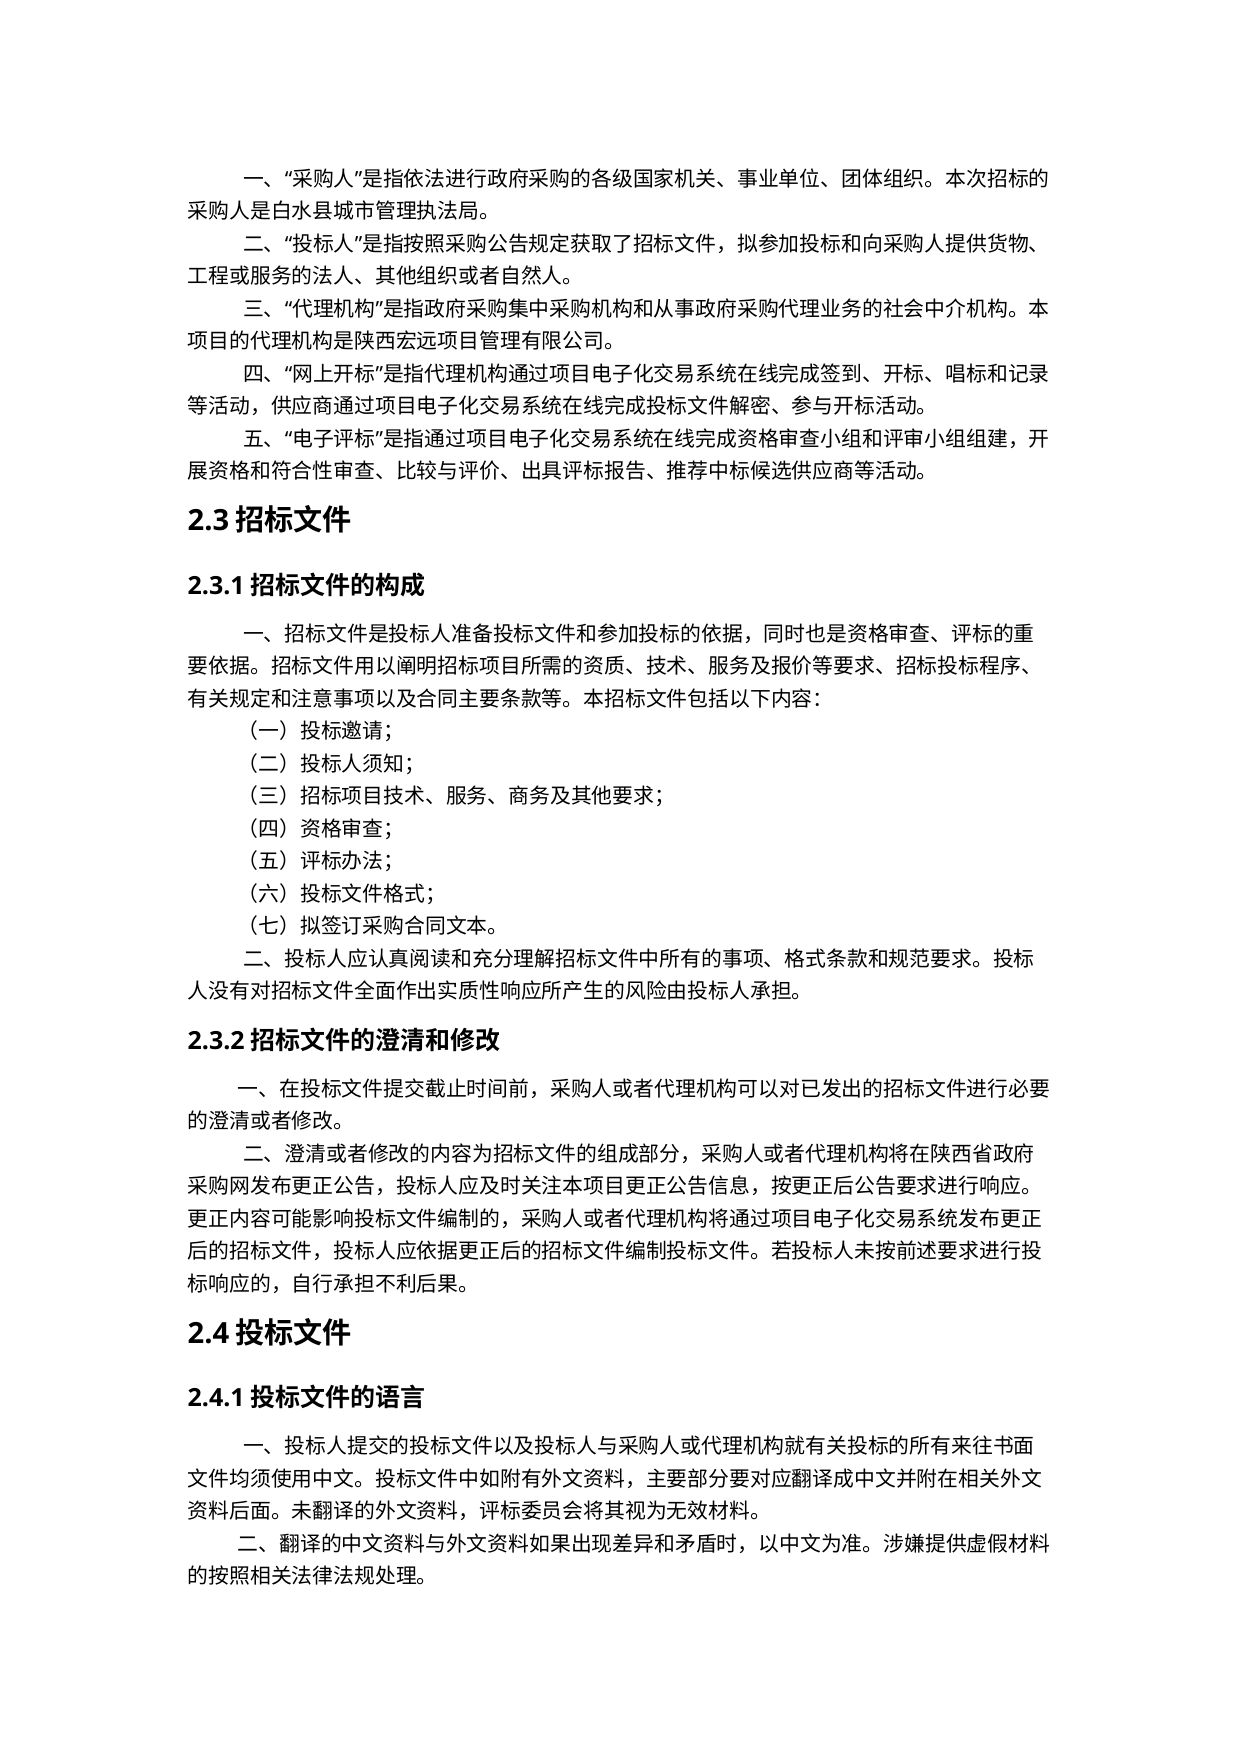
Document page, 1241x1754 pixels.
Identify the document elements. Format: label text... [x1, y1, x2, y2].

text 一、投标人提交的投标文件以及投标人与采购人或代理机构就有关投标的所有来往书面文件均须使用中文。投标文件中如附有外文资料，主要部分要对应翻译成中文并附在相关外文资料后面。未翻译的外文资料，评标委员会将其视为无效材料。 [187, 1429, 1053, 1527]
text （七）拟签订采购合同文本。 [187, 909, 1053, 942]
text 二、投标人应认真阅读和充分理解招标文件中所有的事项、格式条款和规范要求。投标人没有对招标文件全面作出实质性响应所产生的风险由投标人承担。 [187, 942, 1053, 1007]
text 2.4投标文件 [187, 1299, 1053, 1364]
text （三）招标项目技术、服务、商务及其他要求； [187, 779, 1053, 812]
text 二、澄清或者修改的内容为招标文件的组成部分，采购人或者代理机构将在陕西省政府采购网发布更正公告，投标人应及时关注本项目更正公告信息，按更正后公告要求进行响应。更正内容可能影响投标文件编制的，采购人或者代理机构将通过项目电子化交易系统发布更正后的招标文件，投标人应依据更正后的招标文件编制投标文件。若投标人未按前述要求进行投标响应的，自行承担不利后果。 [187, 1137, 1053, 1299]
text 2.3.1招标文件的构成 [187, 552, 1053, 617]
text （四）资格审查； [187, 812, 1053, 844]
text 一、在投标文件提交截止时间前，采购人或者代理机构可以对已发出的招标文件进行必要的澄清或者修改。 [187, 1072, 1053, 1137]
text 一、“采购人”是指依法进行政府采购的各级国家机关、事业单位、团体组织。本次招标的采购人是白水县城市管理执法局。 [187, 162, 1053, 227]
text 五、“电子评标”是指通过项目电子化交易系统在线完成资格审查小组和评审小组组建，开展资格和符合性审查、比较与评价、出具评标报告、推荐中标候选供应商等活动。 [187, 422, 1053, 487]
text （一）投标邀请； [187, 714, 1053, 747]
text 2.3招标文件 [187, 487, 1053, 552]
text （五）评标办法； [187, 844, 1053, 877]
text 2.4.1投标文件的语言 [187, 1364, 1053, 1429]
text 四、“网上开标”是指代理机构通过项目电子化交易系统在线完成签到、开标、唱标和记录等活动，供应商通过项目电子化交易系统在线完成投标文件解密、参与开标活动。 [187, 357, 1053, 422]
text 一、招标文件是投标人准备投标文件和参加投标的依据，同时也是资格审查、评标的重要依据。招标文件用以阐明招标项目所需的资质、技术、服务及报价等要求、招标投标程序、有关规定和注意事项以及合同主要条款等。本招标文件包括以下内容： [187, 617, 1053, 714]
text （六）投标文件格式； [187, 877, 1053, 909]
text 三、“代理机构”是指政府采购集中采购机构和从事政府采购代理业务的社会中介机构。本项目的代理机构是陕西宏远项目管理有限公司。 [187, 292, 1053, 357]
text 二、“投标人”是指按照采购公告规定获取了招标文件，拟参加投标和向采购人提供货物、工程或服务的法人、其他组织或者自然人。 [187, 227, 1053, 292]
text 二、翻译的中文资料与外文资料如果出现差异和矛盾时，以中文为准。涉嫌提供虚假材料的按照相关法律法规处理。 [187, 1527, 1053, 1592]
text （二）投标人须知； [187, 747, 1053, 779]
text 2.3.2招标文件的澄清和修改 [187, 1007, 1053, 1072]
